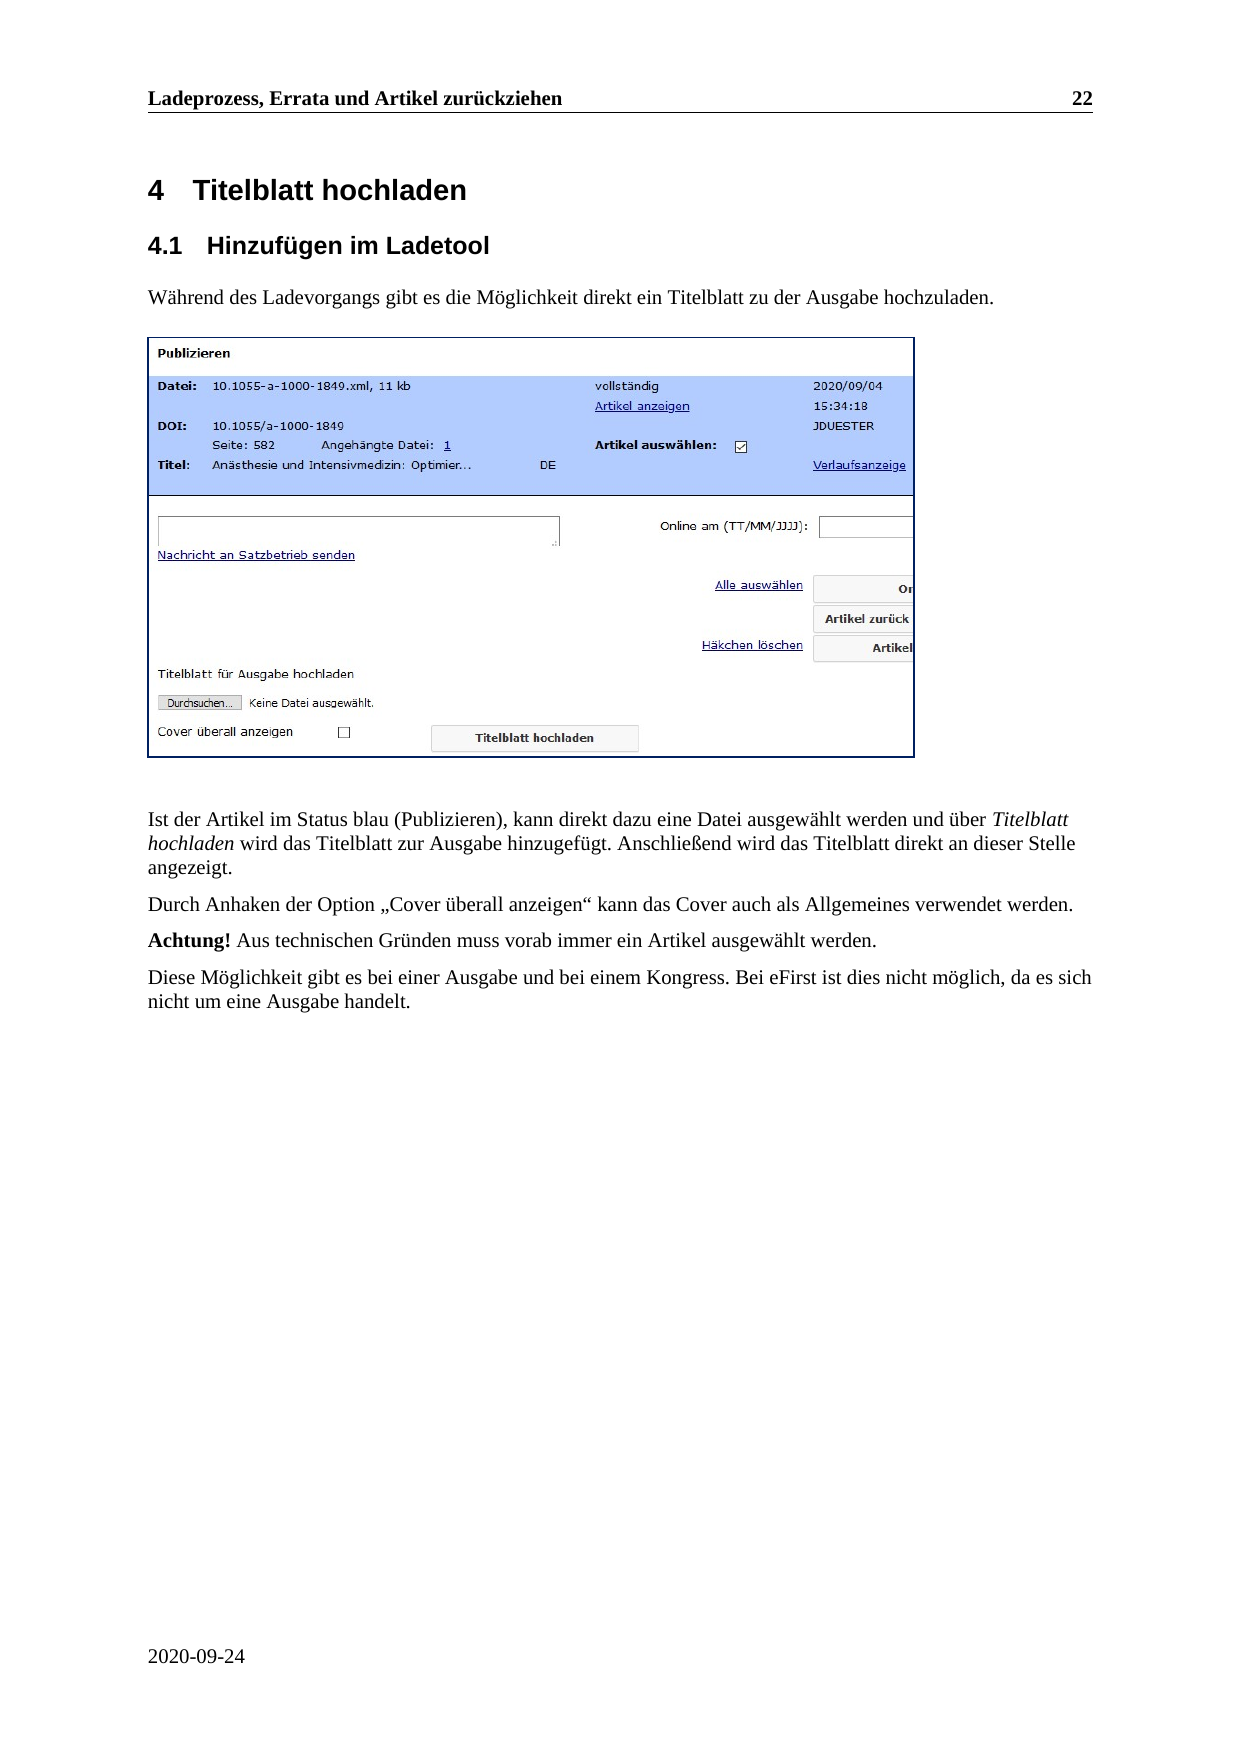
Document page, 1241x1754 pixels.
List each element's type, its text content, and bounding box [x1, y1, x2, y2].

picture [149, 338, 913, 756]
subtitle Titelblatt hochladen [148, 173, 1093, 206]
text Während des Ladevorgangs gibt es die Möglichkeit direkt ein Titelblatt zu der Ausgabe hochzuladen. [148, 285, 1093, 309]
text Diese Möglichkeit gibt es bei einer Ausgabe und bei einem Kongress. Bei eFirst ist dies nicht möglich, da es sich nicht um eine Ausgabe handelt. [148, 965, 1093, 1013]
subtitle Hinzufügen im Ladetool [148, 231, 1093, 260]
text Durch Anhaken der Option „Cover überall anzeigen“ kann das Cover auch als Allgemeines verwendet werden. [148, 892, 1093, 916]
text Achtung! Aus technischen Gründen muss vorab immer ein Artikel ausgewählt werden. [148, 928, 1093, 952]
text Ist der Artikel im Status blau (Publizieren), kann direkt dazu eine Datei ausgewählt werden und über Titelblatt hochladen wird das Titelblatt zur Ausgabe hinzugefügt. Anschließend wird das Titelblatt direkt an dieser Stelle angezeigt. [148, 807, 1093, 879]
